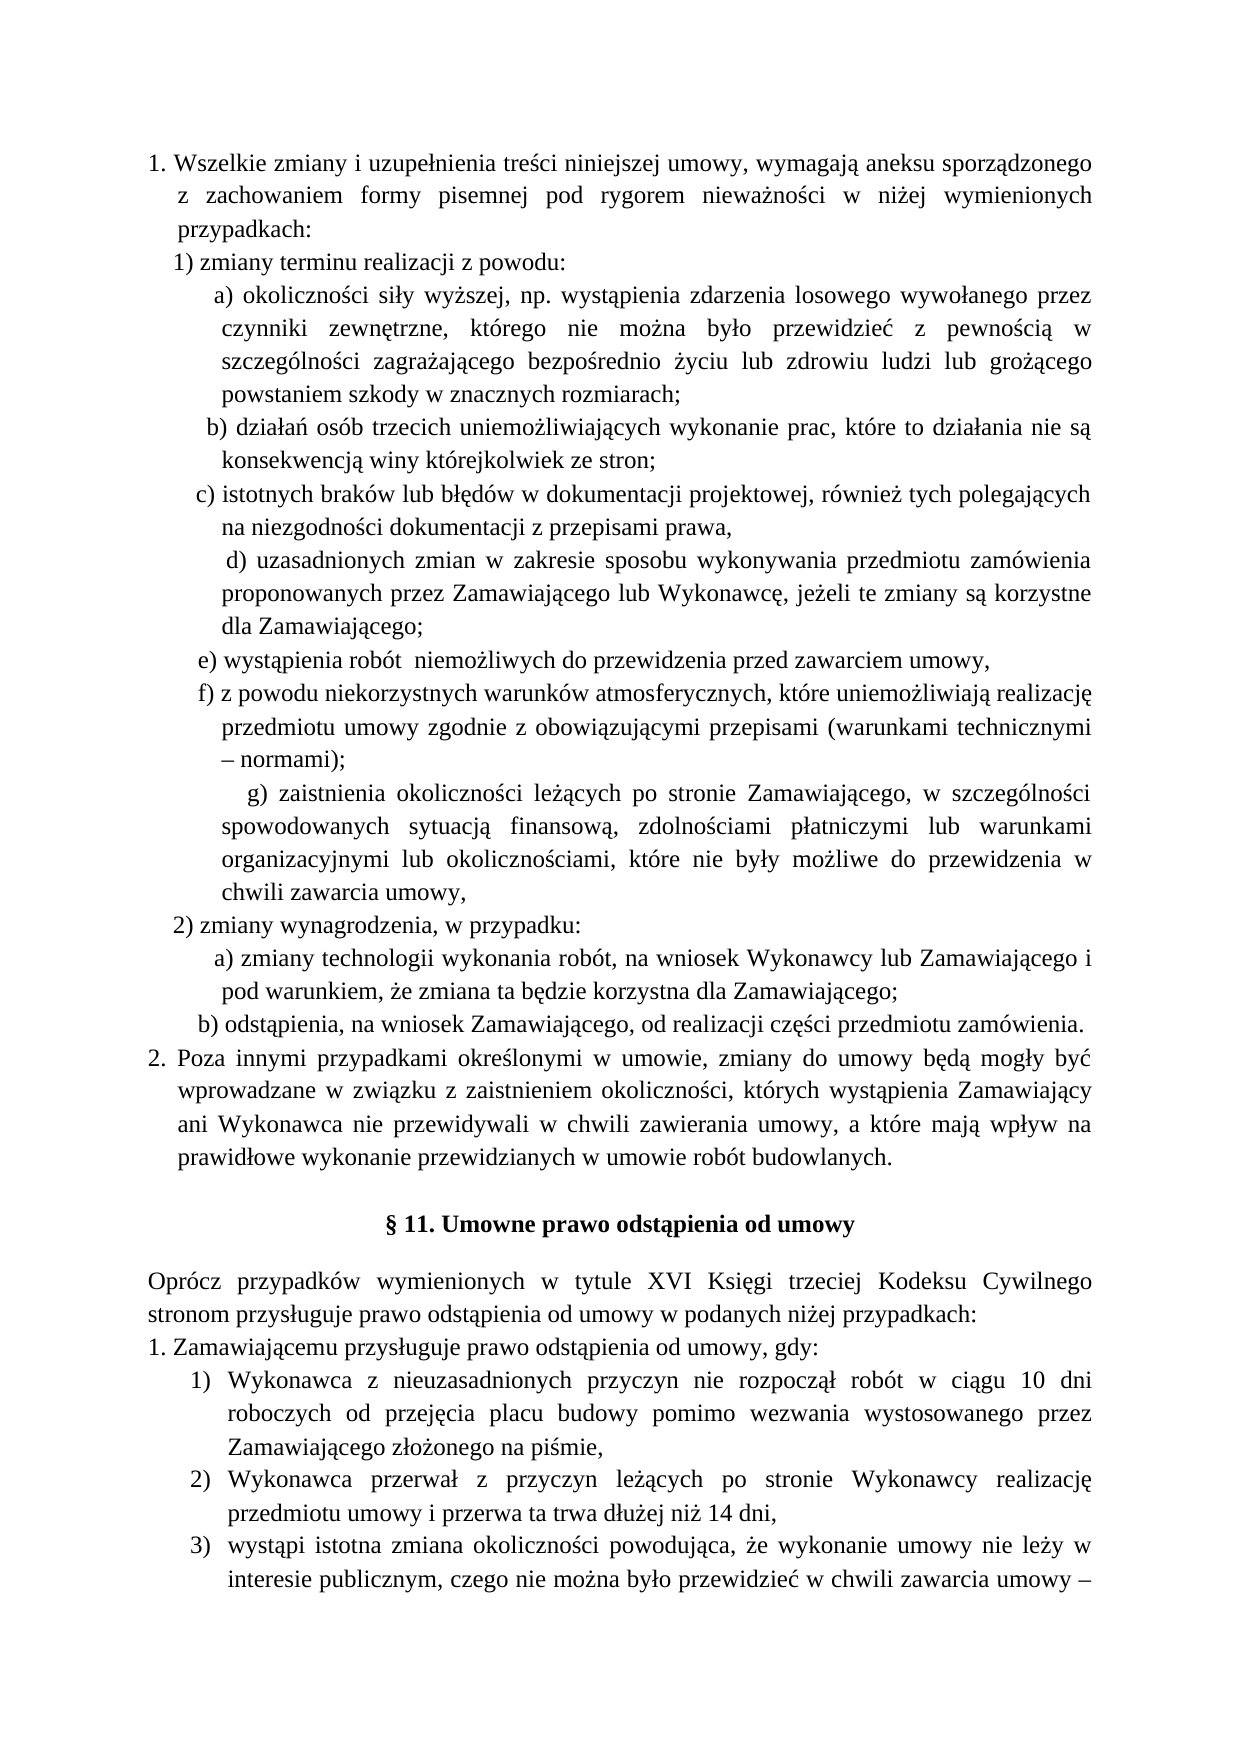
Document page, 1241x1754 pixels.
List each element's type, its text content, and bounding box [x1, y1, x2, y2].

text a) okoliczności siły wyższej, np. wystąpienia zdarzenia losowego wywołanego przez czynniki zewnętrzne, którego nie można było przewidzieć z pewnością w szczególności zagrażającego bezpośrednio życiu lub zdrowiu ludzi lub grożącego powstaniem szkody w znacznych rozmiarach; [148, 280, 1093, 407]
text 1. Wszelkie zmiany i uzupełnienia treści niniejszej umowy, wymagają aneksu sporządzonego z zachowaniem formy pisemnej pod rygorem nieważności w niżej wymienionych przypadkach: [148, 148, 1093, 242]
text 2) zmiany wynagrodzenia, w przypadku: [148, 910, 1093, 939]
text g) zaistnienia okoliczności leżących po stronie Zamawiającego, w szczególności spowodowanych sytuacją finansową, zdolnościami płatniczymi lub warunkami organizacyjnymi lub okolicznościami, które nie były możliwe do przewidzenia w chwili zawarcia umowy, [148, 778, 1093, 906]
text 1) zmiany terminu realizacji z powodu: [148, 247, 1093, 275]
text f) z powodu niekorzystnych warunków atmosferycznych, które uniemożliwiają realizację przedmiotu umowy zgodnie z obowiązującymi przepisami (warunkami technicznymi – normami); [148, 678, 1093, 773]
text e) wystąpienia robót niemożliwych do przewidzenia przed zawarciem umowy, [148, 645, 1093, 674]
text a) zmiany technologii wykonania robót, na wniosek Wykonawcy lub Zamawiającego i pod warunkiem, że zmiana ta będzie korzystna dla Zamawiającego; [148, 943, 1093, 1005]
text § 11. Umowne prawo odstąpienia od umowy [148, 1209, 1093, 1238]
text d) uzasadnionych zmian w zakresie sposobu wykonywania przedmiotu zamówienia proponowanych przez Zamawiającego lub Wykonawcę, jeżeli te zmiany są korzystne dla Zamawiającego; [148, 545, 1093, 640]
text c) istotnych braków lub błędów w dokumentacji projektowej, również tych polegających na niezgodności dokumentacji z przepisami prawa, [148, 479, 1093, 541]
list Wykonawca z nieuzasadnionych przyczyn nie rozpoczął robót w ciągu 10 dni roboczych od przejęcia placu budowy pomimo wezwania wystosowanego przez Zamawiającego złożonego na piśmie, [190, 1366, 1093, 1460]
text b) odstąpienia, na wniosek Zamawiającego, od realizacji części przedmiotu zamówienia. [148, 1009, 1093, 1038]
list Wykonawca przerwał z przyczyn leżących po stronie Wykonawcy realizację przedmiotu umowy i przerwa ta trwa dłużej niż 14 dni, [190, 1464, 1093, 1526]
text Oprócz przypadków wymienionych w tytule XVI Księgi trzeciej Kodeksu Cywilnego stronom przysługuje prawo odstąpienia od umowy w podanych niżej przypadkach: [148, 1266, 1093, 1328]
text 2. Poza innymi przypadkami określonymi w umowie, zmiany do umowy będą mogły być wprowadzane w związku z zaistnieniem okoliczności, których wystąpienia Zamawiający ani Wykonawca nie przewidywali w chwili zawierania umowy, a które mają wpływ na prawidłowe wykonanie przewidzianych w umowie robót budowlanych. [148, 1043, 1093, 1170]
text 1. Zamawiającemu przysługuje prawo odstąpienia od umowy, gdy: [148, 1332, 1093, 1361]
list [190, 1531, 1093, 1592]
text b) działań osób trzecich uniemożliwiających wykonanie prac, które to działania nie są konsekwencją winy którejkolwiek ze stron; [148, 412, 1093, 474]
